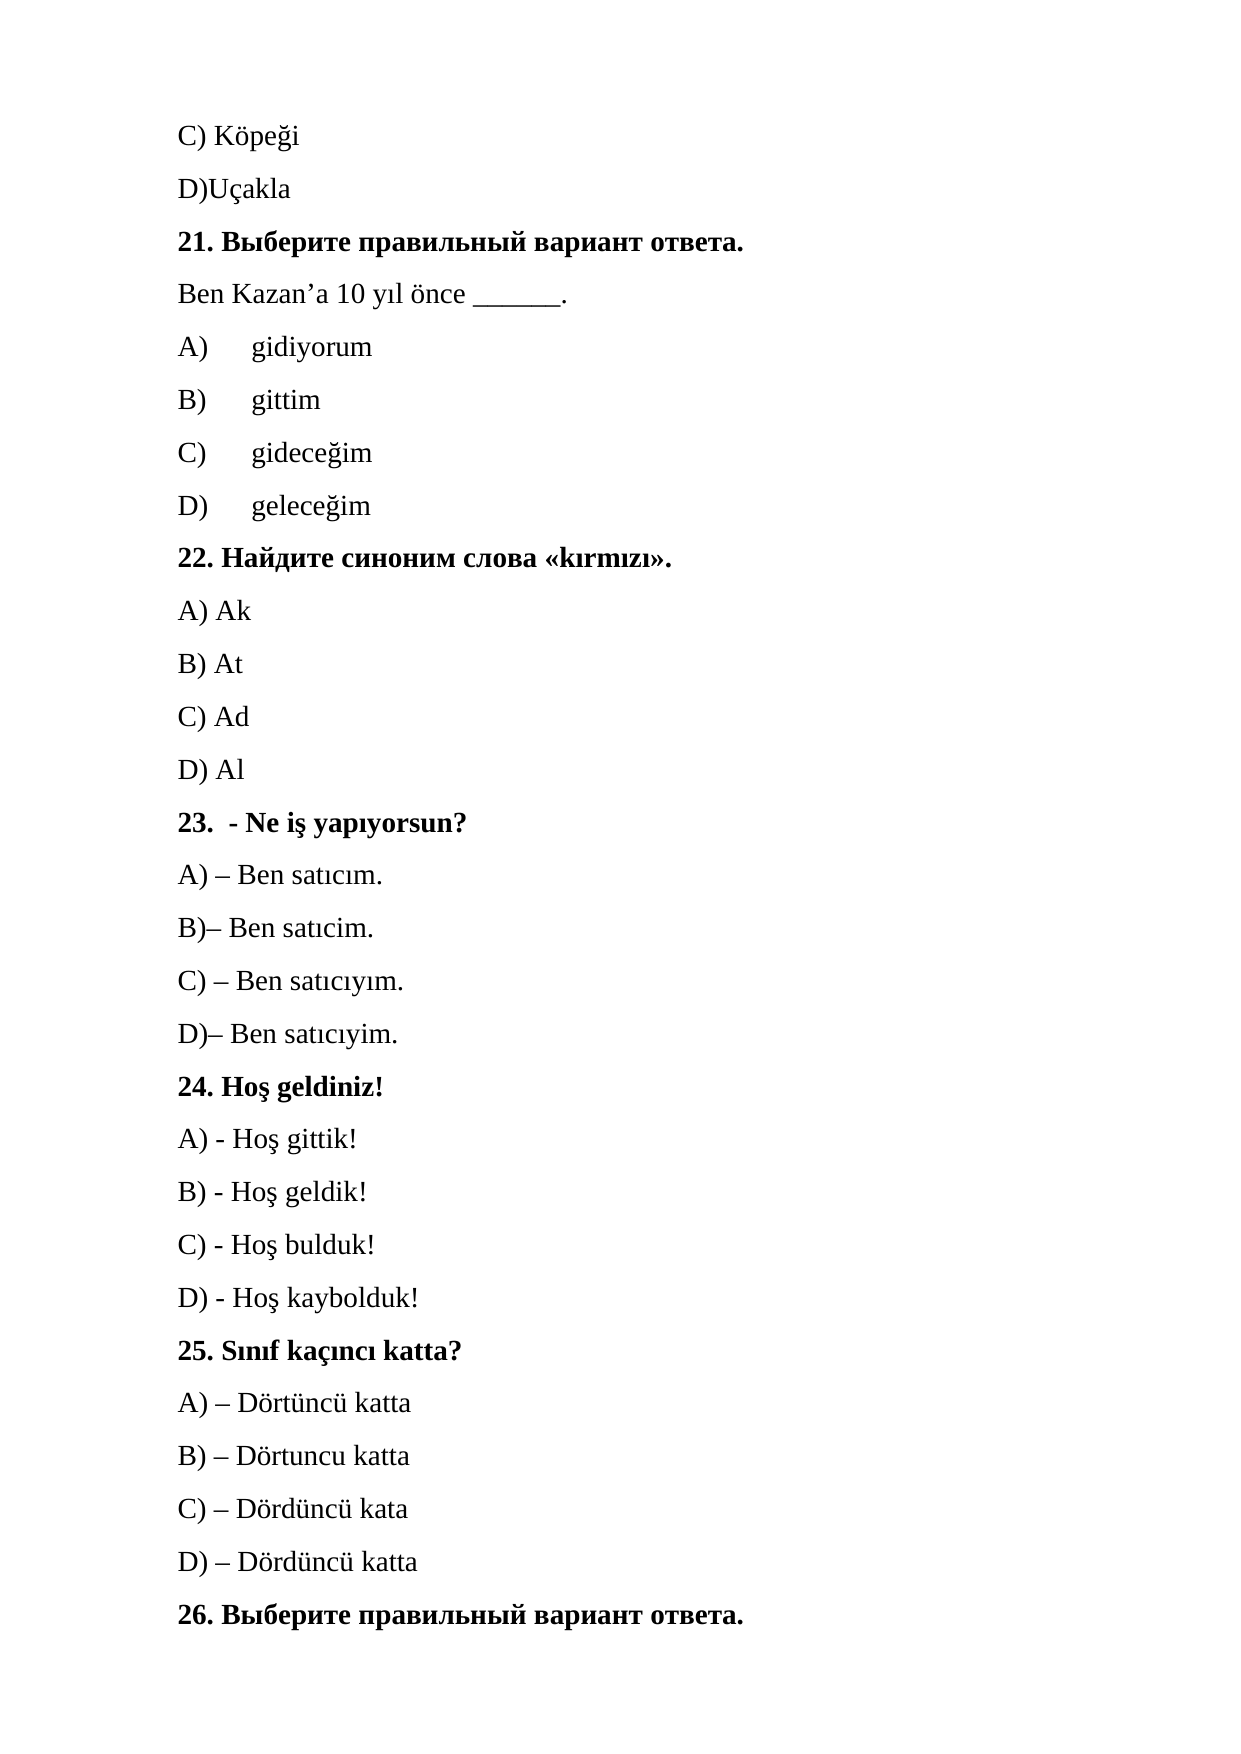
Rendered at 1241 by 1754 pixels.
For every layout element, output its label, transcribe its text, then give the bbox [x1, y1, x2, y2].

text B) - Hoş geldik! [177, 1174, 1152, 1208]
text Ben Kazan’a 10 yıl önce ______. [177, 277, 1152, 310]
text 21. Выберите правильный вариант ответа. [177, 224, 1152, 257]
text D) - Hoş kaybolduk! [177, 1280, 1152, 1313]
text 23. - Ne iş yapıyorsun? [177, 805, 1152, 838]
text D)– Ben satıcıyim. [177, 1016, 1152, 1049]
text B) At [177, 646, 1152, 680]
text A) – Dörtüncü katta [215, 1386, 1152, 1419]
text 26. Выберите правильный вариант ответа. [177, 1597, 1152, 1630]
text 25. Sınıf kaçıncı katta? [177, 1333, 1152, 1366]
text C) gideceğim [177, 435, 1152, 468]
text D)Uçakla [177, 171, 1152, 204]
text 22. Найдите синоним слова «kırmızı». [177, 541, 1152, 574]
text D) Al [177, 752, 1152, 785]
text B) – Dörtuncu katta [177, 1438, 1152, 1472]
text C) Ad [177, 699, 1152, 733]
text D) geleceğim [177, 488, 1152, 521]
text B)– Ben satıcim. [177, 910, 1152, 944]
text C) - Hoş bulduk! [177, 1227, 1152, 1261]
text C) – Ben satıcıyım. [177, 963, 1152, 997]
text C) – Dördüncü kata [177, 1491, 1152, 1525]
text A) Ak [177, 593, 1152, 627]
text A) - Hoş gittik! [177, 1122, 1152, 1155]
text D) – Dördüncü katta [177, 1544, 1152, 1578]
text B) gittim [177, 382, 1152, 416]
text C) Köpeği [177, 118, 1152, 152]
text A) – Ben satıcım. [177, 857, 1152, 891]
text 24. Hoş geldiniz! [177, 1069, 1152, 1102]
text A) gidiyorum [177, 329, 1152, 363]
